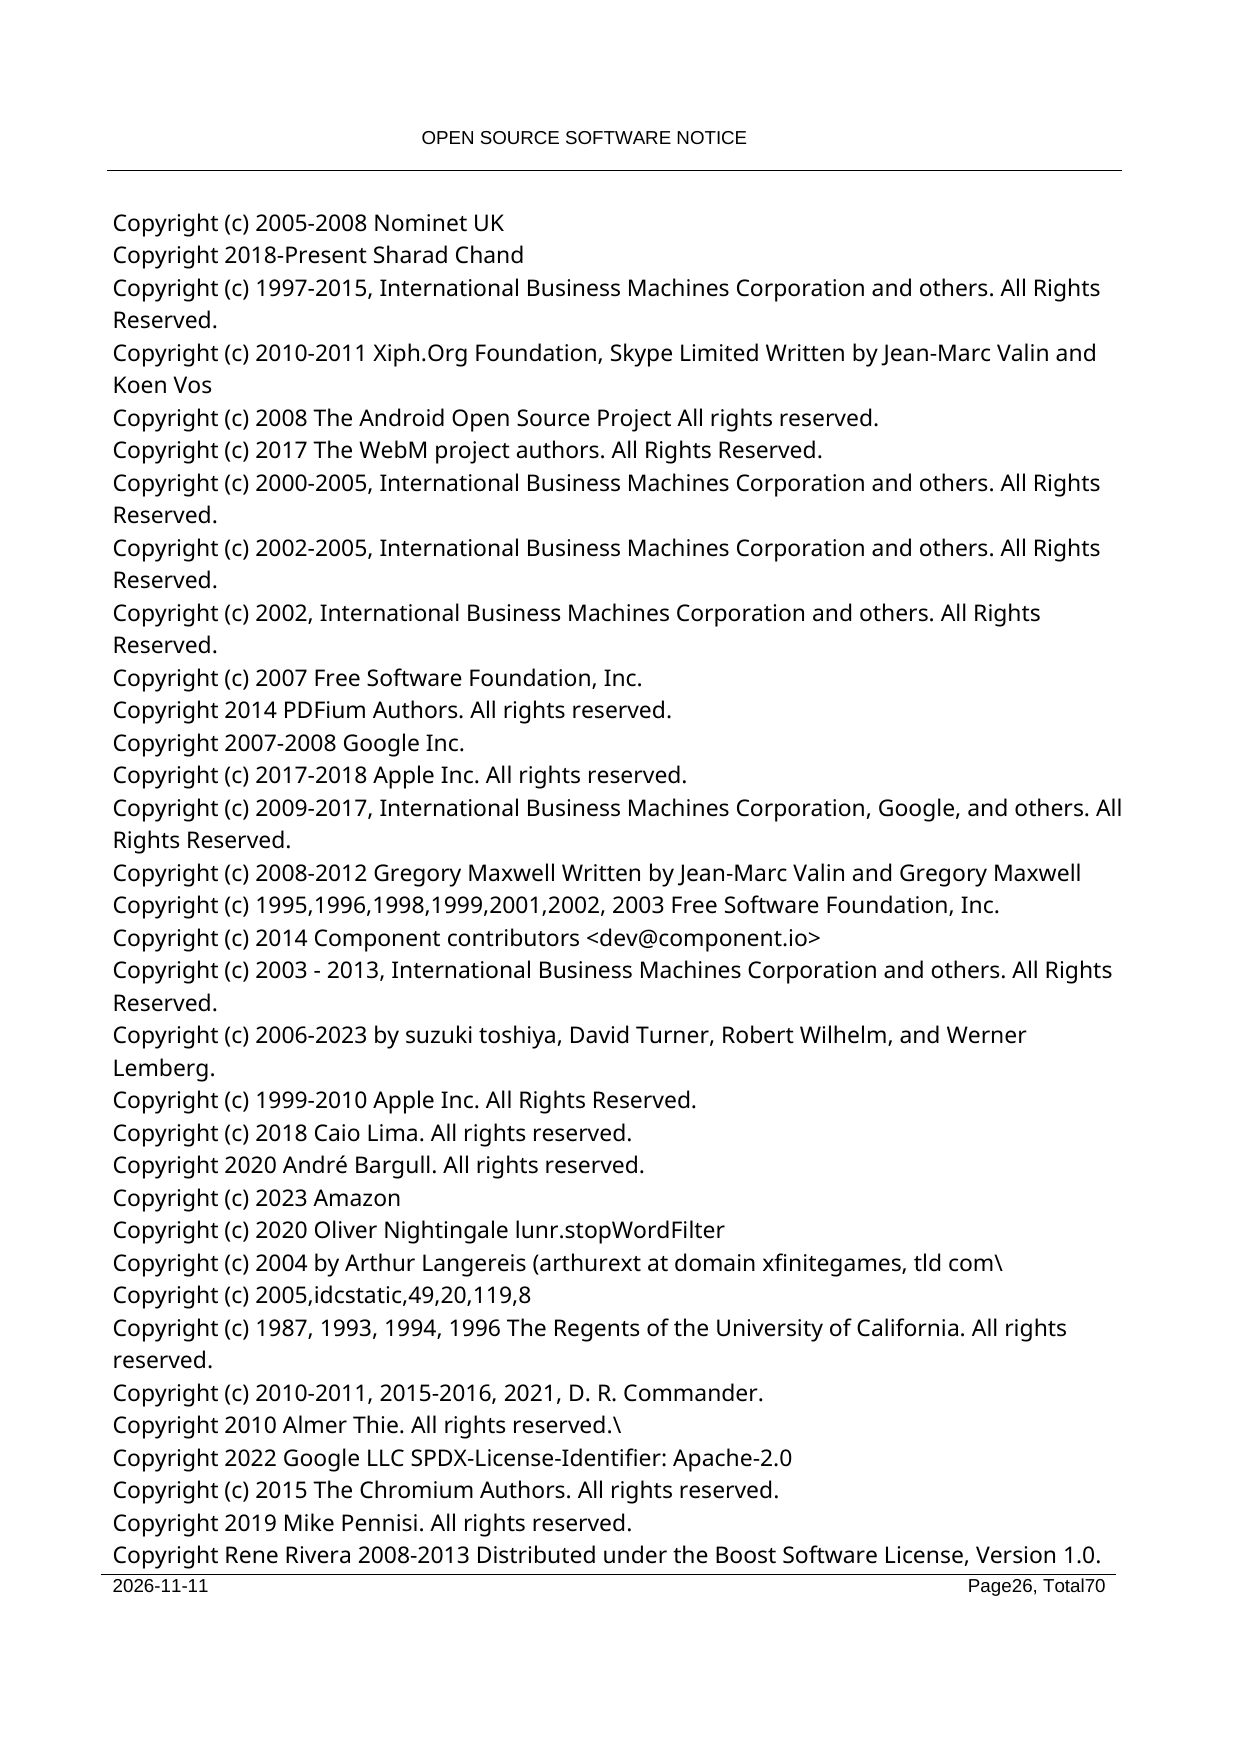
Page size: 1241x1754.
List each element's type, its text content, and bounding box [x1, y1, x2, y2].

text Copyright 2010 Almer Thie. All rights reserved.\ [112, 1409, 1128, 1441]
text Copyright (c) 2002, International Business Machines Corporation and others. All Rights Reserved. [112, 596, 1128, 661]
text Copyright (c) 2008-2012 Gregory Maxwell Written by Jean-Marc Valin and Gregory Maxwell [112, 856, 1128, 889]
text Copyright (c) 2005,idcstatic,49,20,119,8 [112, 1279, 1128, 1311]
text Copyright Rene Rivera 2008-2013 Distributed under the Boost Software License, Version 1.0. [112, 1539, 1128, 1571]
text Copyright (c) 2003 - 2013, International Business Machines Corporation and others. All Rights Reserved. [112, 954, 1128, 1019]
text Copyright 2020 André Bargull. All rights reserved. [112, 1149, 1128, 1181]
text Copyright (c) 2002-2005, International Business Machines Corporation and others. All Rights Reserved. [112, 531, 1128, 596]
text Copyright (c) 2018 Caio Lima. All rights reserved. [112, 1116, 1128, 1149]
text Copyright (c) 2017-2018 Apple Inc. All rights reserved. [112, 759, 1128, 791]
text Copyright (c) 2008 The Android Open Source Project All rights reserved. [112, 401, 1128, 434]
text Copyright 2007-2008 Google Inc. [112, 726, 1128, 759]
text Copyright (c) 2017 The WebM project authors. All Rights Reserved. [112, 434, 1128, 466]
text Copyright (c) 1987, 1993, 1994, 1996 The Regents of the University of California. All rights reserved. [112, 1311, 1128, 1376]
text Copyright (c) 1995,1996,1998,1999,2001,2002, 2003 Free Software Foundation, Inc. [112, 889, 1128, 921]
text Copyright (c) 2006-2023 by suzuki toshiya, David Turner, Robert Wilhelm, and Werner Lemberg. [112, 1019, 1128, 1084]
text Copyright (c) 2000-2005, International Business Machines Corporation and others. All Rights Reserved. [112, 466, 1128, 531]
text Copyright 2022 Google LLC SPDX-License-Identifier: Apache-2.0 [112, 1441, 1128, 1474]
text Copyright (c) 2009-2017, International Business Machines Corporation, Google, and others. All Rights Reserved. [112, 791, 1128, 856]
text Copyright 2014 PDFium Authors. All rights reserved. [112, 694, 1128, 726]
text Copyright (c) 2007 Free Software Foundation, Inc. [112, 661, 1128, 694]
text Copyright 2019 Mike Pennisi. All rights reserved. [112, 1506, 1128, 1539]
text Copyright 2018-Present Sharad Chand [112, 239, 1128, 271]
text Copyright (c) 1997-2015, International Business Machines Corporation and others. All Rights Reserved. [112, 271, 1128, 336]
text Copyright (c) 1999-2010 Apple Inc. All Rights Reserved. [112, 1084, 1128, 1116]
text Copyright (c) 2004 by Arthur Langereis (arthurext at domain xfinitegames, tld com\ [112, 1246, 1128, 1279]
text Copyright (c) 2023 Amazon [112, 1181, 1128, 1214]
text Copyright (c) 2020 Oliver Nightingale lunr.stopWordFilter [112, 1214, 1128, 1246]
text Copyright (c) 2014 Component contributors <dev@component.io> [112, 921, 1128, 954]
text Copyright (c) 2005-2008 Nominet UK [112, 206, 1128, 239]
text Copyright (c) 2010-2011 Xiph.Org Foundation, Skype Limited Written by Jean-Marc Valin and Koen Vos [112, 336, 1128, 401]
text Copyright (c) 2010-2011, 2015-2016, 2021, D. R. Commander. [112, 1376, 1128, 1409]
text Copyright (c) 2015 The Chromium Authors. All rights reserved. [112, 1474, 1128, 1506]
